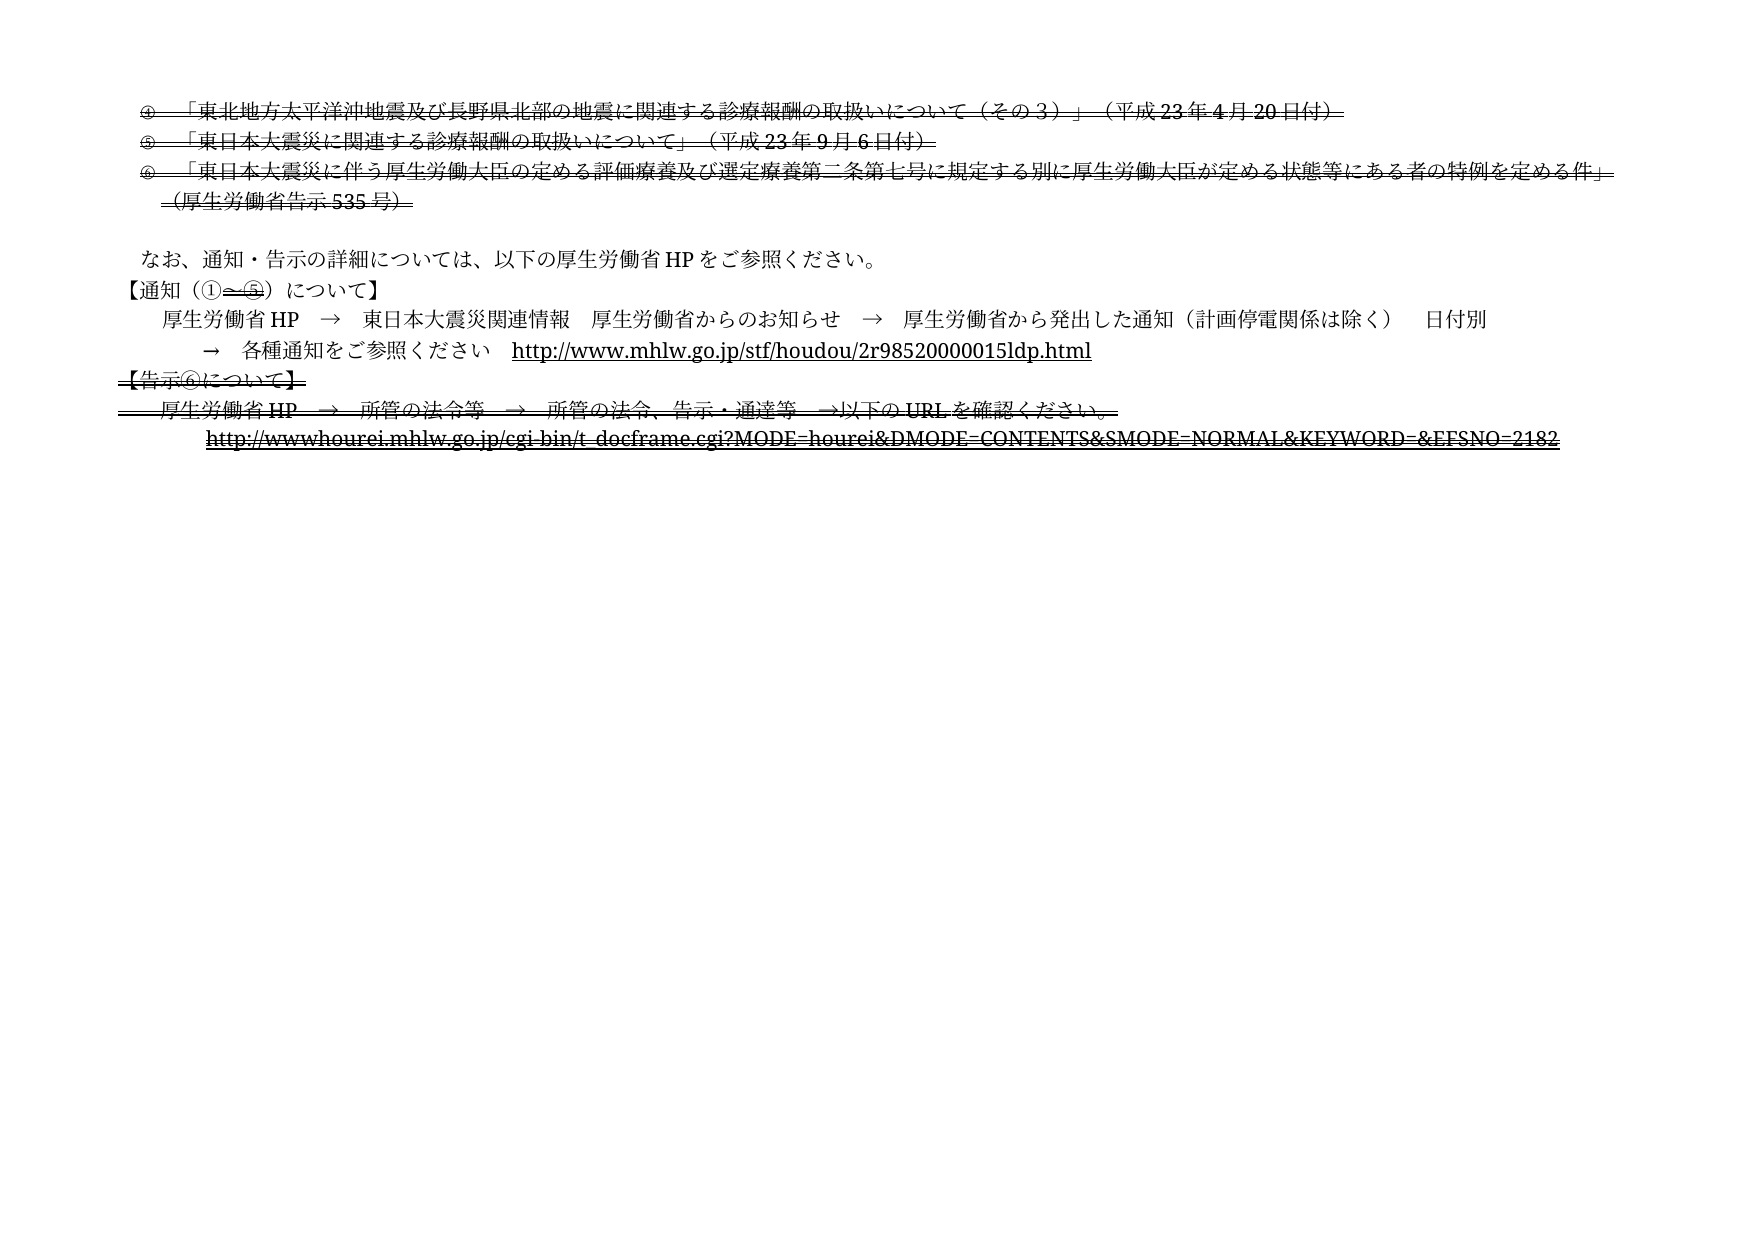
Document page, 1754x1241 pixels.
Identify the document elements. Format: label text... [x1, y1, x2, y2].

text ⑥ 「東日本大震災に伴う厚生労働大臣の定める評価療養及び選定療養第二条第七号に規定する別に厚生労働大臣が定める状態等にある者の特例を定める件」（厚生労働省告示535号） [140, 155, 1636, 216]
text 厚生労働省HP → 東日本大震災関連情報 厚生労働省からのお知らせ → 厚生労働省から発出した通知（計画停電関係は除く） 日付別 [162, 304, 1636, 334]
text 【告示⑥について】 [118, 364, 1636, 394]
text 【通知（①～⑤）について】 [118, 274, 1636, 304]
text なお、通知・告示の詳細については、以下の厚生労働省HPをご参照ください。 [140, 244, 1636, 274]
text 厚生労働省HP → 所管の法令等 → 所管の法令、告示・通達等 →以下のURLを確認ください。 [118, 394, 1636, 424]
text http://wwwhourei.mhlw.go.jp/cgi-bin/t_docframe.cgi?MODE=hourei&DMODE=CONTENTS&SMODE=NORMAL&KEYWORD=&EFSNO=2182 [206, 424, 1636, 453]
text → 各種通知をご参照ください http://www.mhlw.go.jp/stf/houdou/2r98520000015ldp.html [140, 334, 1636, 364]
text ④ 「東北地方太平洋沖地震及び長野県北部の地震に関連する診療報酬の取扱いについて（その３）」（平成23年4月20日付） [140, 95, 1636, 125]
text ⑤ 「東日本大震災に関連する診療報酬の取扱いについて」（平成23年9月6日付） [140, 125, 1636, 155]
